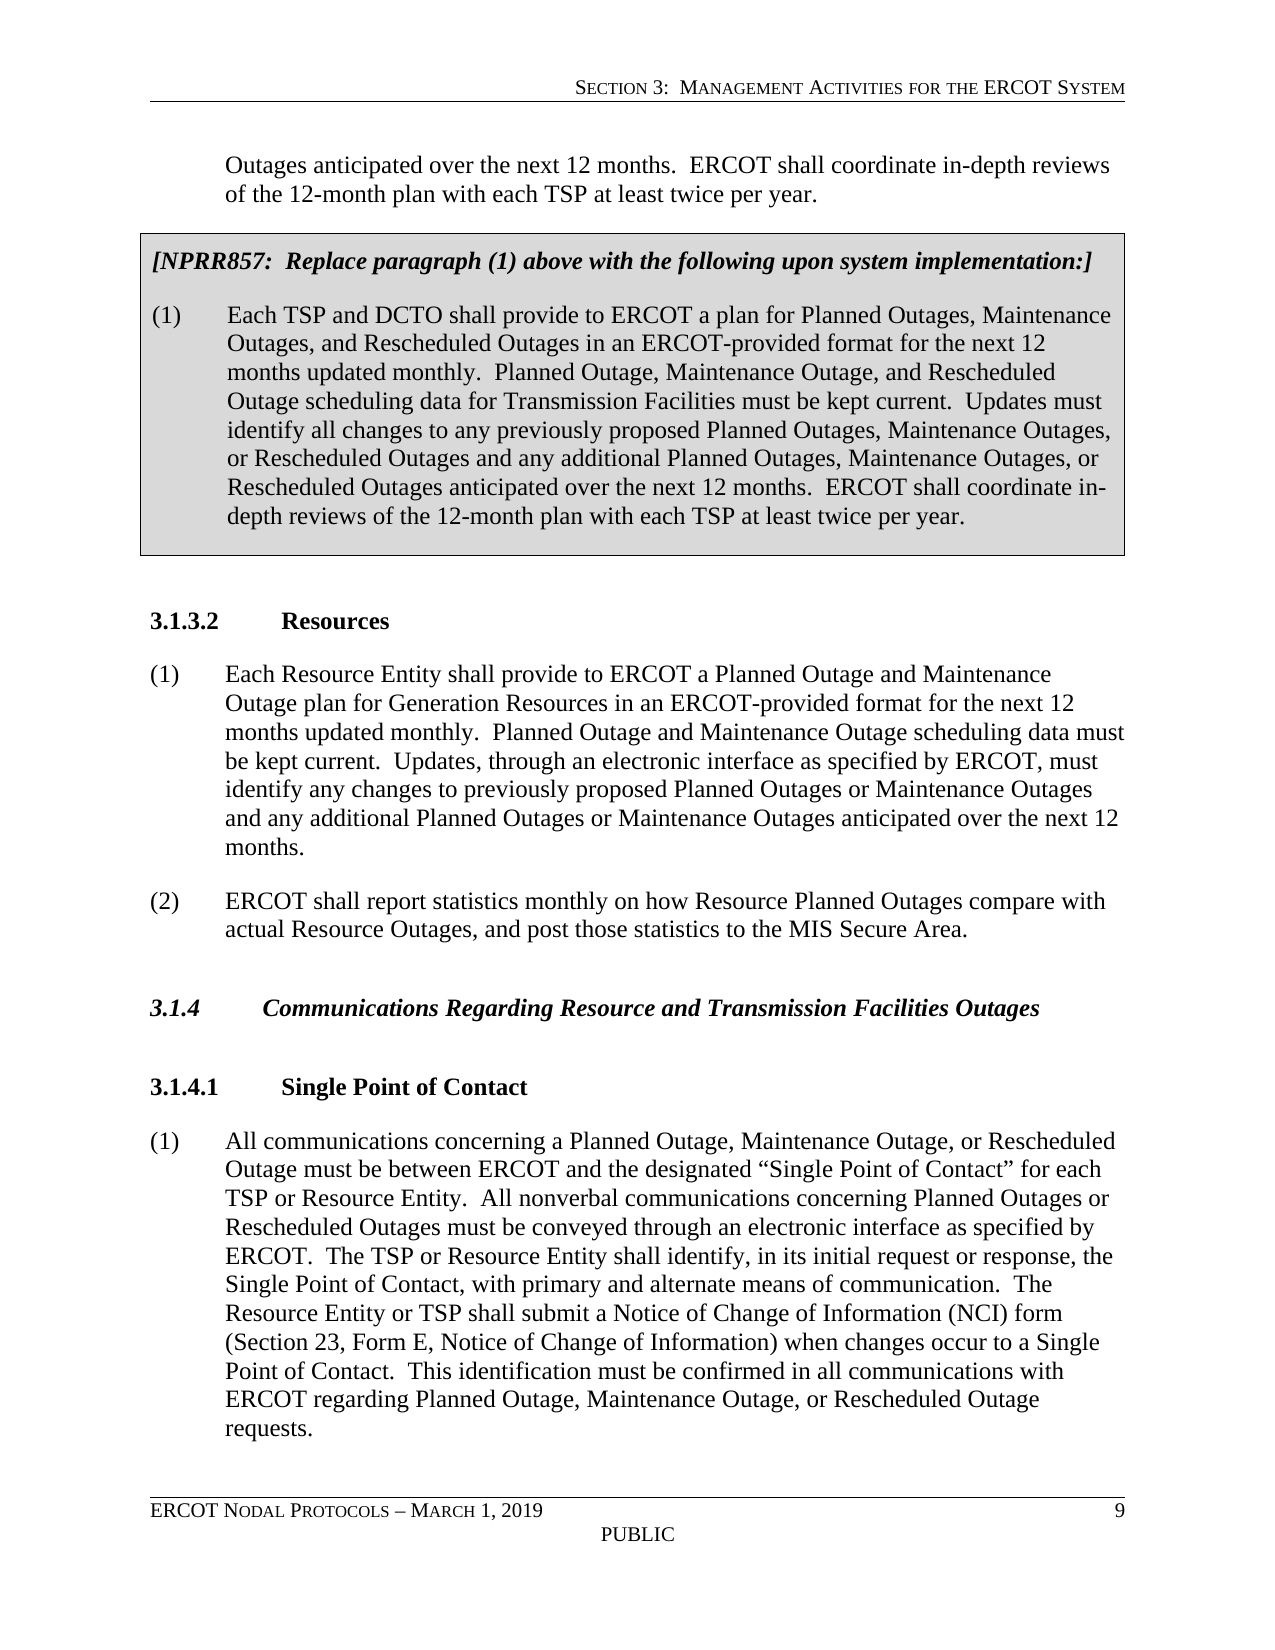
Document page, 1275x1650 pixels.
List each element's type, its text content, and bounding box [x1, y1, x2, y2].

text 3.1.4.1 Single Point of Contact [150, 1072, 1125, 1101]
text (2) ERCOT shall report statistics monthly on how Resource Planned Outages compare with actual Resource Outages, and post those statistics to the MIS Secure Area. [150, 886, 1125, 943]
table_header [NPRR857: Replace paragraph (1) above with the following upon system implementation:] (1) Each TSP and DCTO shall provide to ERCOT a plan for Planned Outages, Maintenance Outages, and Rescheduled Outages in an ERCOT-provided format for the next 12 months updated monthly. Planned Outage, Maintenance Outage, and Rescheduled Outage scheduling data for Transmission Facilities must be kept current. Updates must identify all changes to any previously proposed Planned Outages, Maintenance Outages, or Rescheduled Outages and any additional Planned Outages, Maintenance Outages, or Rescheduled Outages anticipated over the next 12 months. ERCOT shall coordinate in-depth reviews of the 12-month plan with each TSP at least twice per year. [141, 234, 1124, 555]
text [150, 150, 1125, 207]
text (1) All communications concerning a Planned Outage, Maintenance Outage, or Rescheduled Outage must be between ERCOT and the designated “Single Point of Contact” for each TSP or Resource Entity. All nonverbal communications concerning Planned Outages or Rescheduled Outages must be conveyed through an electronic interface as specified by ERCOT. The TSP or Resource Entity shall identify, in its initial request or response, the Single Point of Contact, with primary and alternate means of communication. The Resource Entity or TSP shall submit a Notice of Change of Information (NCI) form (Section 23, Form E, Notice of Change of Information) when changes occur to a Single Point of Contact. This identification must be confirmed in all communications with ERCOT regarding Planned Outage, Maintenance Outage, or Rescheduled Outage requests. [150, 1126, 1125, 1442]
text (1) Each Resource Entity shall provide to ERCOT a Planned Outage and Maintenance Outage plan for Generation Resources in an ERCOT-provided format for the next 12 months updated monthly. Planned Outage and Maintenance Outage scheduling data must be kept current. Updates, through an electronic interface as specified by ERCOT, must identify any changes to previously proposed Planned Outages or Maintenance Outages and any additional Planned Outages or Maintenance Outages anticipated over the next 12 months. [150, 659, 1125, 861]
text 3.1.4 Communications Regarding Resource and Transmission Facilities Outages [150, 993, 1125, 1022]
text 3.1.3.2 Resources [150, 606, 1125, 634]
